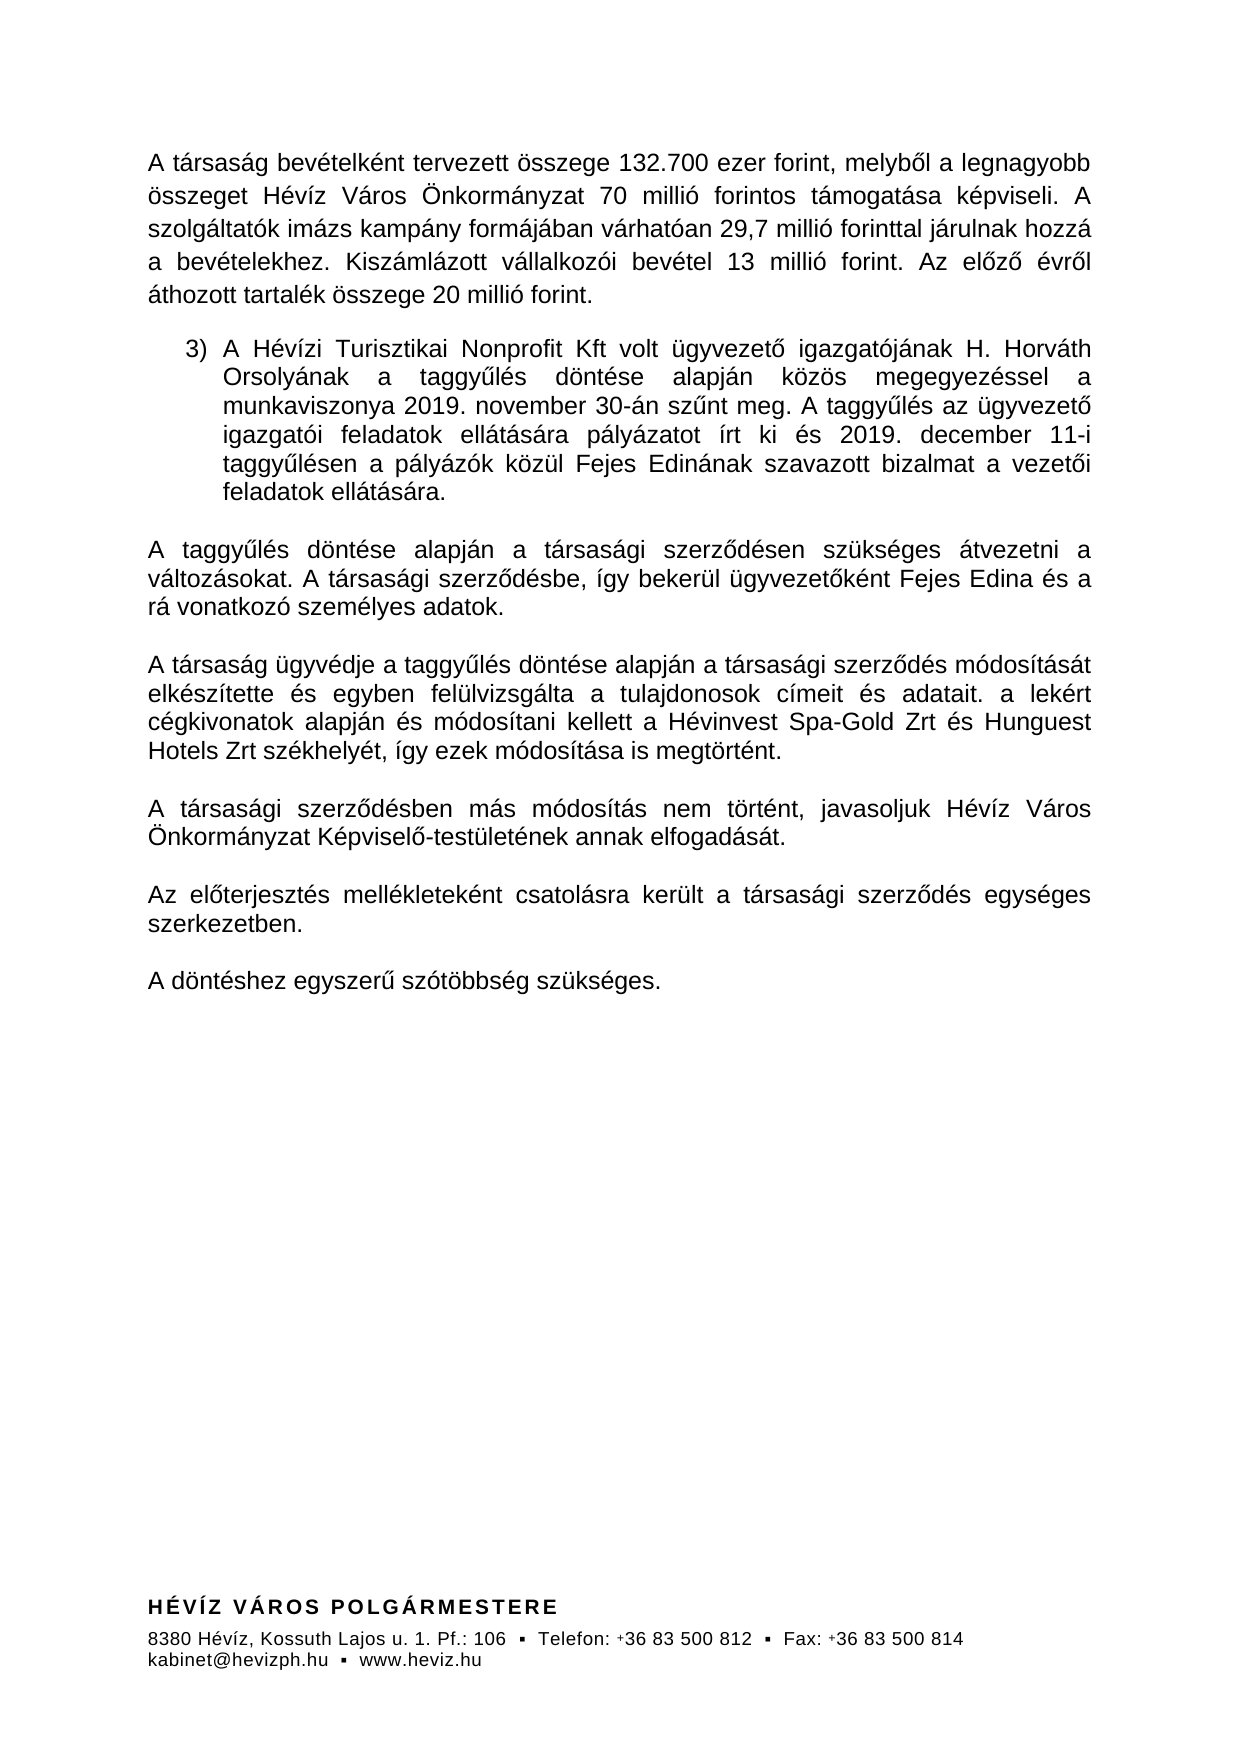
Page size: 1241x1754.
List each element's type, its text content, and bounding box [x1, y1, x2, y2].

text A társaság bevételként tervezett összege 132.700 ezer forint, melyből a legnagyobb összeget Hévíz Város Önkormányzat 70 millió forintos támogatása képviseli. A szolgáltatók imázs kampány formájában várhatóan 29,7 millió forinttal járulnak hozzá a bevételekhez. Kiszámlázott vállalkozói bevétel 13 millió forint. Az előző évről áthozott tartalék összege 20 millió forint. [148, 148, 1093, 308]
text A döntéshez egyszerű szótöbbség szükséges. [148, 966, 1093, 995]
text A társaság ügyvédje a taggyűlés döntése alapján a társasági szerződés módosítását elkészítette és egyben felülvizsgálta a tulajdonosok címeit és adatait. a lekért cégkivonatok alapján és módosítani kellett a Hévinvest Spa-Gold Zrt és Hunguest Hotels Zrt székhelyét, így ezek módosítása is megtörtént. [148, 650, 1093, 765]
text Az előterjesztés mellékleteként csatolásra került a társasági szerződés egységes szerkezetben. [148, 880, 1093, 937]
text A társasági szerződésben más módosítás nem történt, javasoljuk Hévíz Város Önkormányzat Képviselő-testületének annak elfogadását. [148, 793, 1093, 851]
text A taggyűlés döntése alapján a társasági szerződésen szükséges átvezetni a változásokat. A társasági szerződésbe, így bekerül ügyvezetőként Fejes Edina és a rá vonatkozó személyes adatok. [148, 535, 1093, 621]
list A Hévízi Turisztikai Nonprofit Kft volt ügyvezető igazgatójának H. Horváth Orsolyának a taggyűlés döntése alapján közös megegyezéssel a munkaviszonya 2019. november 30-án szűnt meg. A taggyűlés az ügyvezető igazgatói feladatok ellátására pályázatot írt ki és 2019. december 11-i taggyűlésen a pályázók közül Fejes Edinának szavazott bizalmat a vezetői feladatok ellátására. [185, 333, 1093, 506]
